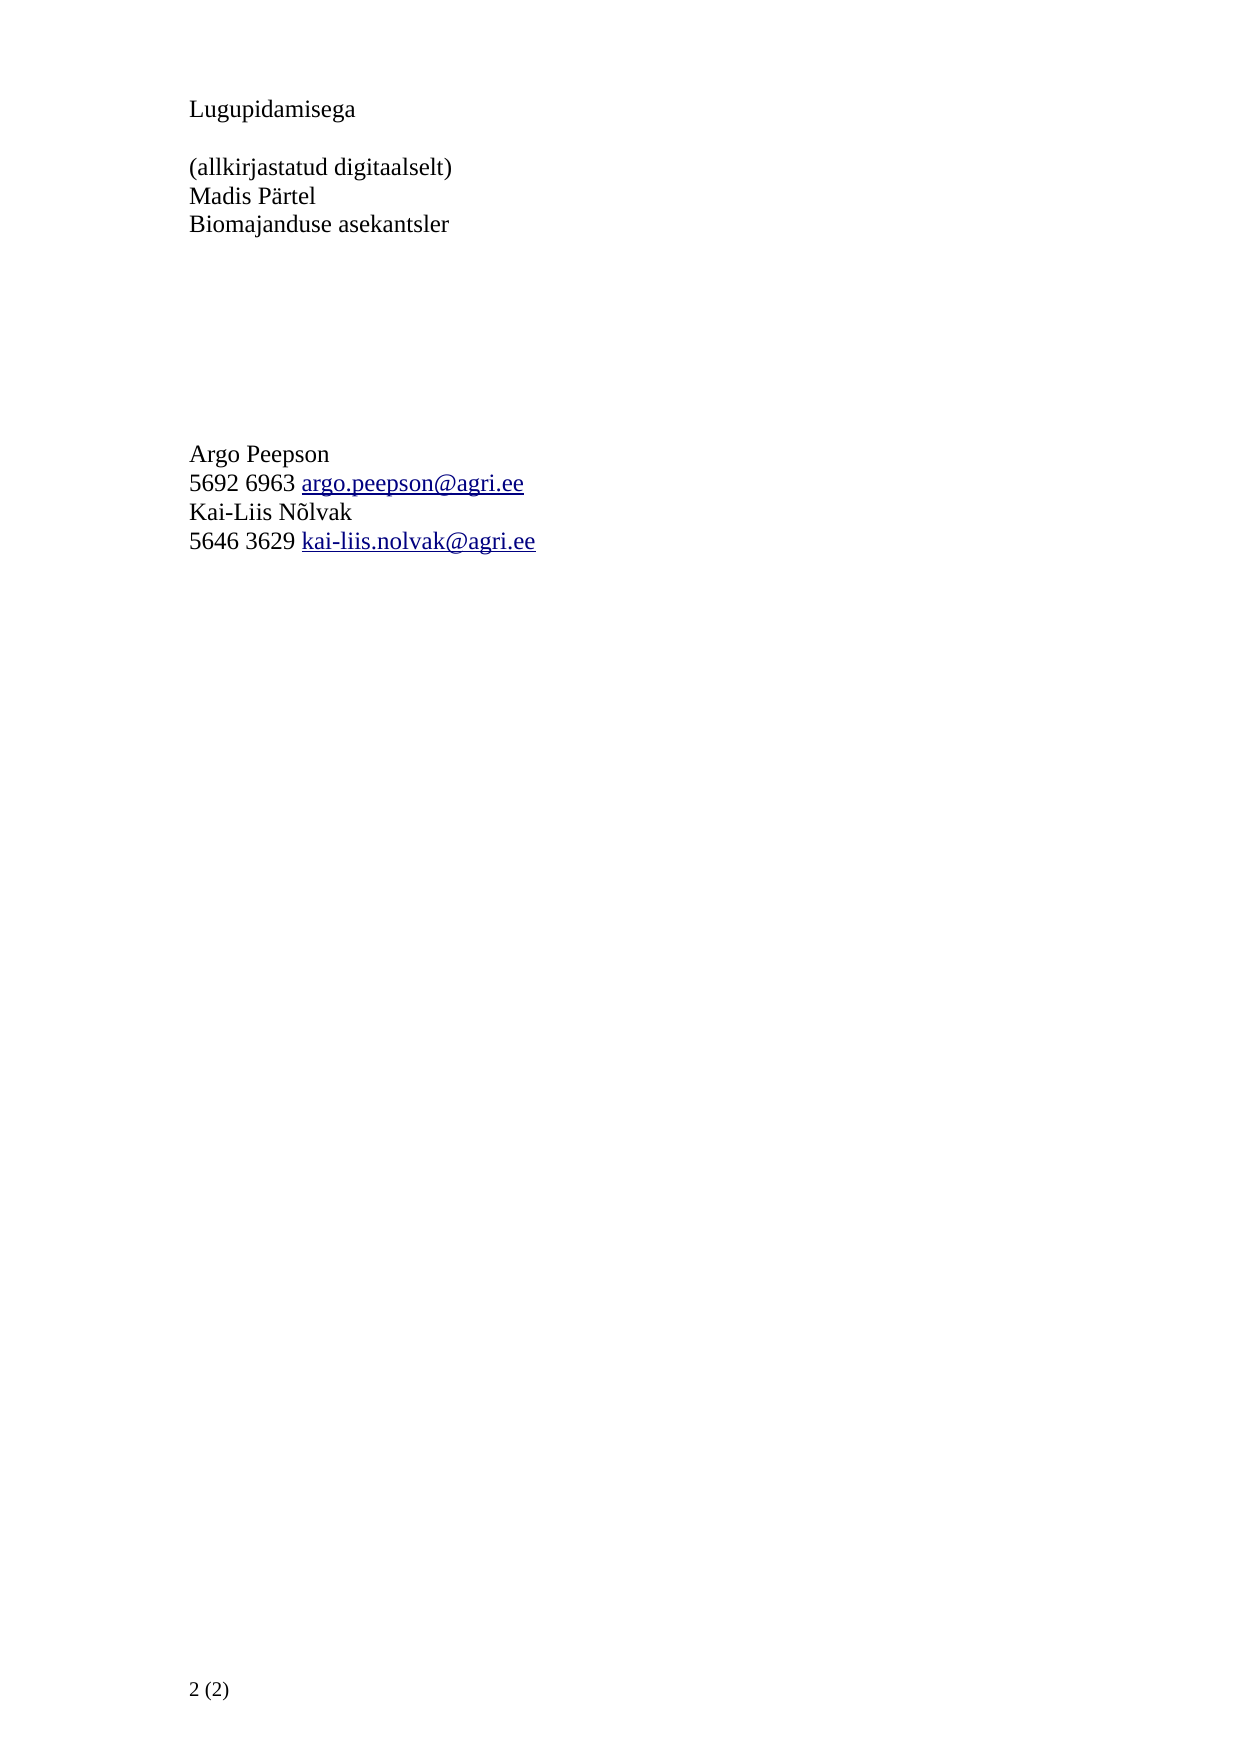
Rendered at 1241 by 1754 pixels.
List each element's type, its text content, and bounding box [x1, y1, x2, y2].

text Kai-Liis Nõlvak [189, 497, 1134, 526]
text Argo Peepson [189, 439, 1134, 468]
text Madis Pärtel [189, 181, 1134, 209]
text (allkirjastatud digitaalselt) [189, 152, 1134, 181]
text Biomajanduse asekantsler [189, 209, 1134, 238]
text 5692 6963 argo.peepson@agri.ee [189, 468, 1134, 497]
text Lugupidamisega [189, 94, 1134, 123]
text 5646 3629 kai-liis.nolvak@agri.ee [189, 526, 1134, 554]
